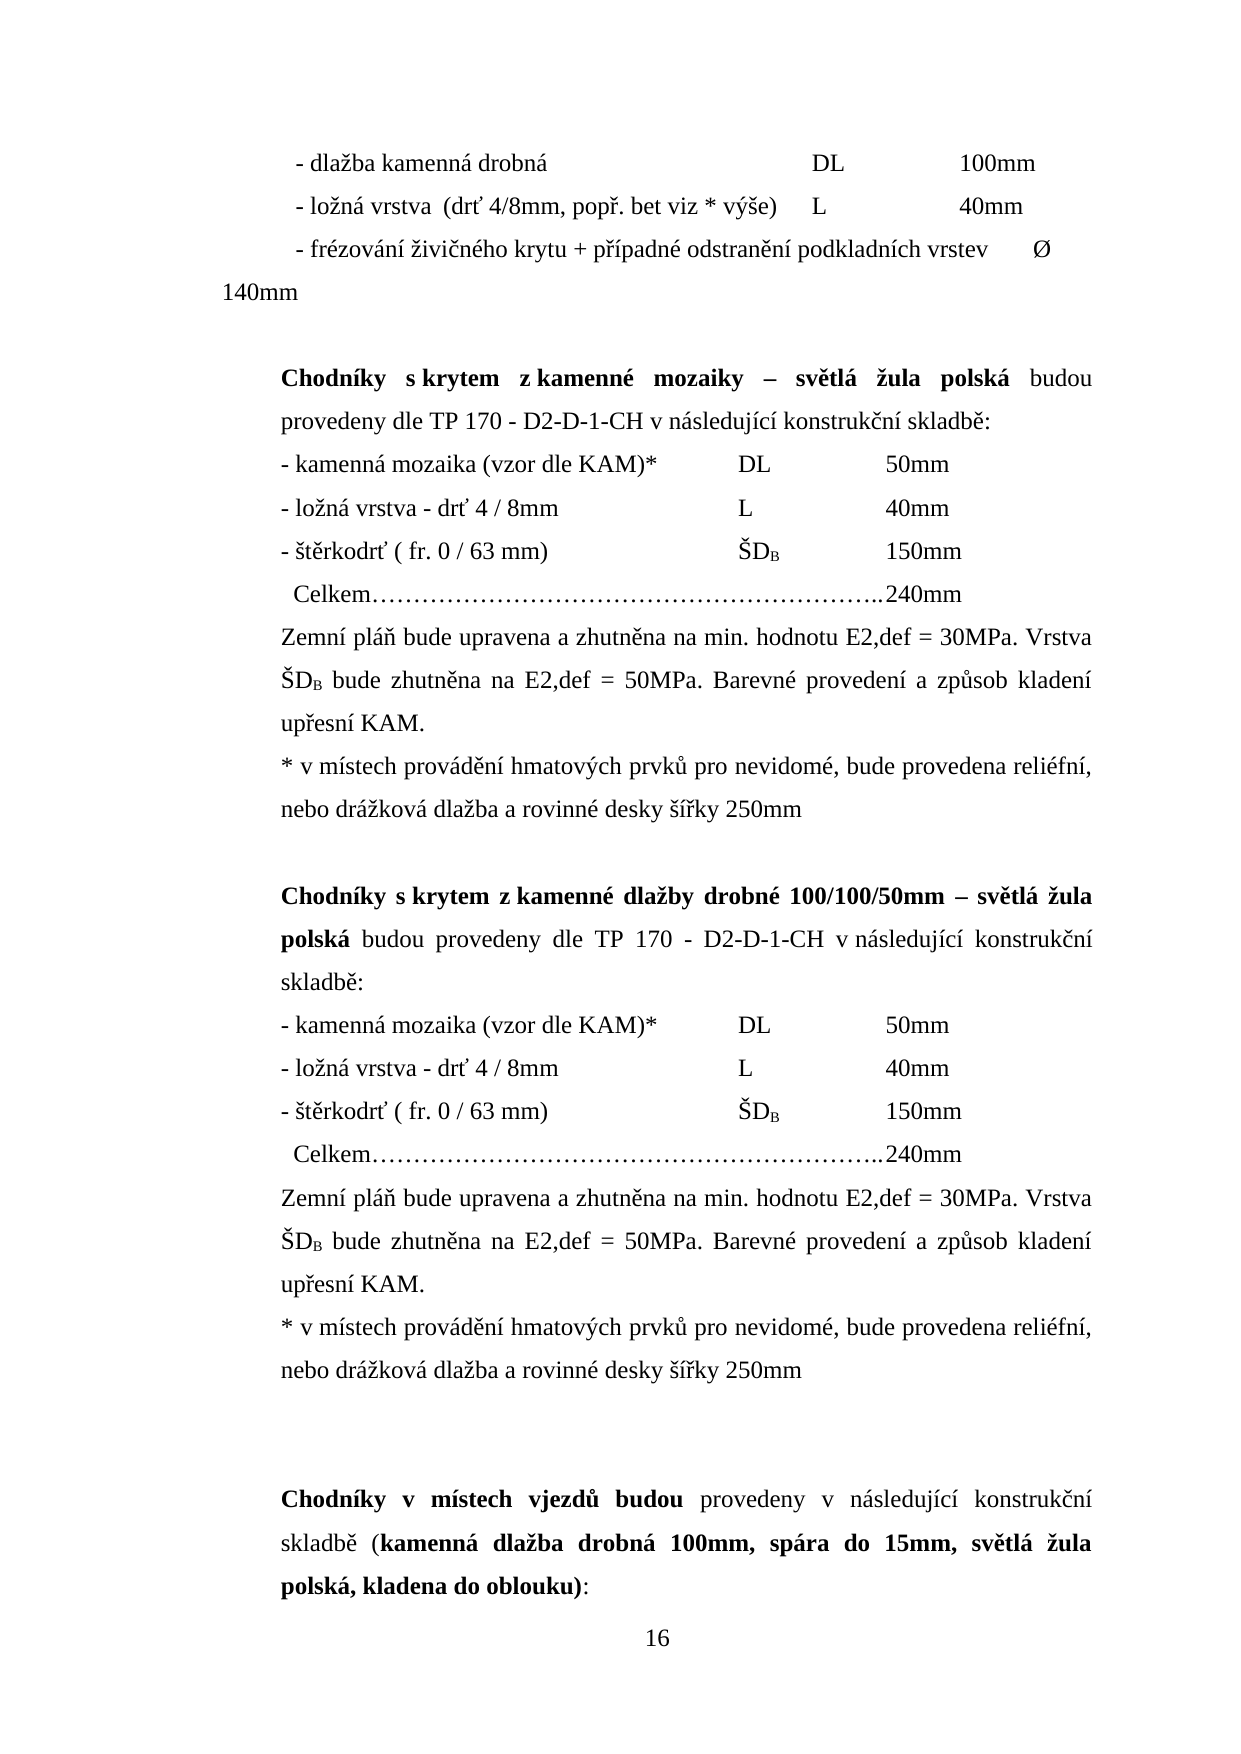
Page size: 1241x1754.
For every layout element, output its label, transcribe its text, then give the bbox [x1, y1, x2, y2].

text - ložná vrstva - drť 4 / 8mm L 40mm [281, 1053, 1093, 1082]
text - frézování živičného krytu + případné odstranění podkladních vrstev Ø 140mm [222, 234, 1093, 306]
text Celkem…………………………………………………….. 240mm [281, 579, 1093, 608]
text Celkem…………………………………………………….. 240mm [281, 1139, 1093, 1168]
text Chodníky v místech vjezdů budou provedeny v následující konstrukční skladbě (kamenná dlažba drobná 100mm, spára do 15mm, světlá žula polská, kladena do oblouku): [281, 1484, 1093, 1599]
text - štěrkodrť ( fr. 0 / 63 mm) ŠDB 150mm [281, 1096, 1093, 1125]
text Zemní pláň bude upravena a zhutněna na min. hodnotu E2,def = 30MPa. Vrstva ŠDB bude zhutněna na E2,def = 50MPa. Barevné provedení a způsob kladení upřesní KAM. [281, 622, 1093, 737]
text - štěrkodrť ( fr. 0 / 63 mm) ŠDB 150mm [281, 536, 1093, 564]
text * v místech provádění hmatových prvků pro nevidomé, bude provedena reliéfní, nebo drážková dlažba a rovinné desky šířky 250mm [281, 751, 1093, 823]
text - kamenná mozaika (vzor dle KAM)* DL 50mm [281, 449, 1093, 478]
text Chodníky s krytem z kamenné dlažby drobné 100/100/50mm – světlá žula polská budou provedeny dle TP 170 - D2-D-1-CH v následující konstrukční skladbě: [281, 881, 1093, 996]
text Chodníky s krytem z kamenné mozaiky – světlá žula polská budou provedeny dle TP 170 - D2-D-1-CH v následující konstrukční skladbě: [281, 363, 1093, 435]
text - ložná vrstva - drť 4 / 8mm L 40mm [281, 493, 1093, 521]
text * v místech provádění hmatových prvků pro nevidomé, bude provedena reliéfní, nebo drážková dlažba a rovinné desky šířky 250mm [281, 1312, 1093, 1384]
text - dlažba kamenná drobná DL 100mm [222, 148, 1093, 176]
text Zemní pláň bude upravena a zhutněna na min. hodnotu E2,def = 30MPa. Vrstva ŠDB bude zhutněna na E2,def = 50MPa. Barevné provedení a způsob kladení upřesní KAM. [281, 1183, 1093, 1298]
text - kamenná mozaika (vzor dle KAM)* DL 50mm [281, 1010, 1093, 1039]
text - ložná vrstva (drť 4/8mm, popř. bet viz * výše) L 40mm [222, 191, 1093, 219]
